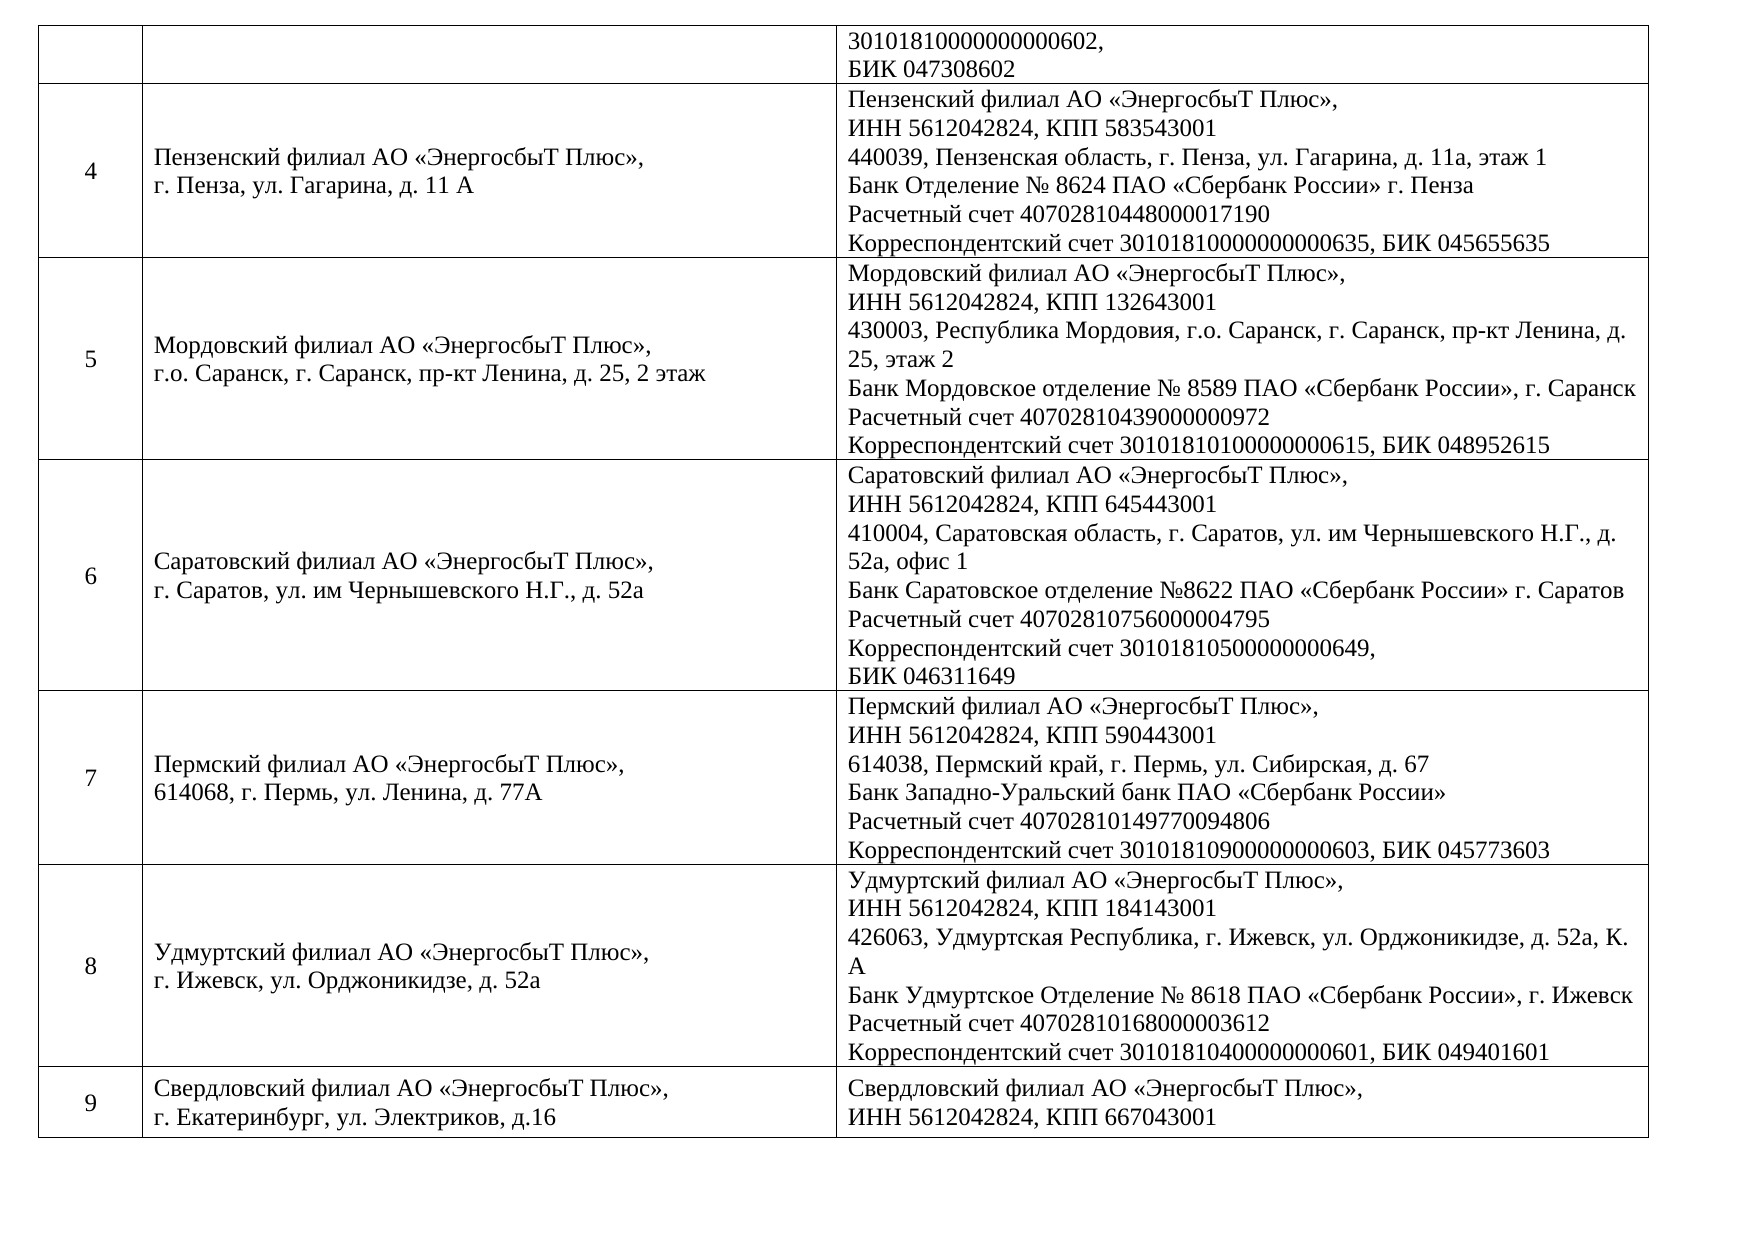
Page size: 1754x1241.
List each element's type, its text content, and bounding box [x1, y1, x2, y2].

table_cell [837, 26, 1648, 83]
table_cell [143, 26, 836, 83]
table_cell 5 [39, 258, 142, 459]
table_cell Мордовский филиал АО «ЭнергосбыТ Плюс», ИНН 5612042824, КПП 132643001 430003, Республика Мордовия, г.о. Саранск, г. Саранск, пр-кт Ленина, д. 25, этаж 2 Банк Мордовское отделение № 8589 ПАО «Сбербанк России», г. Саранск Расчетный счет 40702810439000000972 Корреспондентский счет 30101810100000000615, БИК 048952615 [837, 258, 1648, 459]
table_cell 6 [39, 460, 142, 690]
table_cell Пензенский филиал АО «ЭнергосбыТ Плюс», ИНН 5612042824, КПП 583543001 440039, Пензенская область, г. Пенза, ул. Гагарина, д. 11а, этаж 1 Банк Отделение № 8624 ПАО «Сбербанк России» г. Пенза Расчетный счет 40702810448000017190 Корреспондентский счет 30101810000000000635, БИК 045655635 [837, 84, 1648, 257]
table_cell 3 [39, 26, 142, 83]
table_cell Удмуртский филиал АО «ЭнергосбыТ Плюс», ИНН 5612042824, КПП 184143001 426063, Удмуртская Республика, г. Ижевск, ул. Орджоникидзе, д. 52а, К. А Банк Удмуртское Отделение № 8618 ПАО «Сбербанк России», г. Ижевск Расчетный счет 40702810168000003612 Корреспондентский счет 30101810400000000601, БИК 049401601 [837, 865, 1648, 1066]
table_cell Саратовский филиал АО «ЭнергосбыТ Плюс», ИНН 5612042824, КПП 645443001 410004, Саратовская область, г. Саратов, ул. им Чернышевского Н.Г., д. 52а, офис 1 Банк Саратовское отделение №8622 ПАО «Сбербанк России» г. Саратов Расчетный счет 40702810756000004795 Корреспондентский счет 30101810500000000649, БИК 046311649 [837, 460, 1648, 690]
table_cell 9 [39, 1067, 142, 1137]
table_cell Пермский филиал АО «ЭнергосбыТ Плюс», ИНН 5612042824, КПП 590443001 614038, Пермский край, г. Пермь, ул. Сибирская, д. 67 Банк Западно-Уральский банк ПАО «Сбербанк России» Расчетный счет 40702810149770094806 Корреспондентский счет 30101810900000000603, БИК 045773603 [837, 691, 1648, 864]
table_cell Саратовский филиал АО «ЭнергосбыТ Плюс», г. Саратов, ул. им Чернышевского Н.Г., д. 52а [143, 460, 836, 690]
table_cell 7 [39, 691, 142, 864]
table_cell Мордовский филиал АО «ЭнергосбыТ Плюс», г.о. Саранск, г. Саранск, пр-кт Ленина, д. 25, 2 этаж [143, 258, 836, 459]
table_cell Пермский филиал АО «ЭнергосбыТ Плюс», 614068, г. Пермь, ул. Ленина, д. 77А [143, 691, 836, 864]
table_cell 8 [39, 865, 142, 1066]
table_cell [143, 1067, 836, 1137]
table_cell Пензенский филиал АО «ЭнергосбыТ Плюс», г. Пенза, ул. Гагарина, д. 11 А [143, 84, 836, 257]
table_cell Удмуртский филиал АО «ЭнергосбыТ Плюс», г. Ижевск, ул. Орджоникидзе, д. 52а [143, 865, 836, 1066]
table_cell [837, 1067, 1648, 1137]
table_cell 4 [39, 84, 142, 257]
